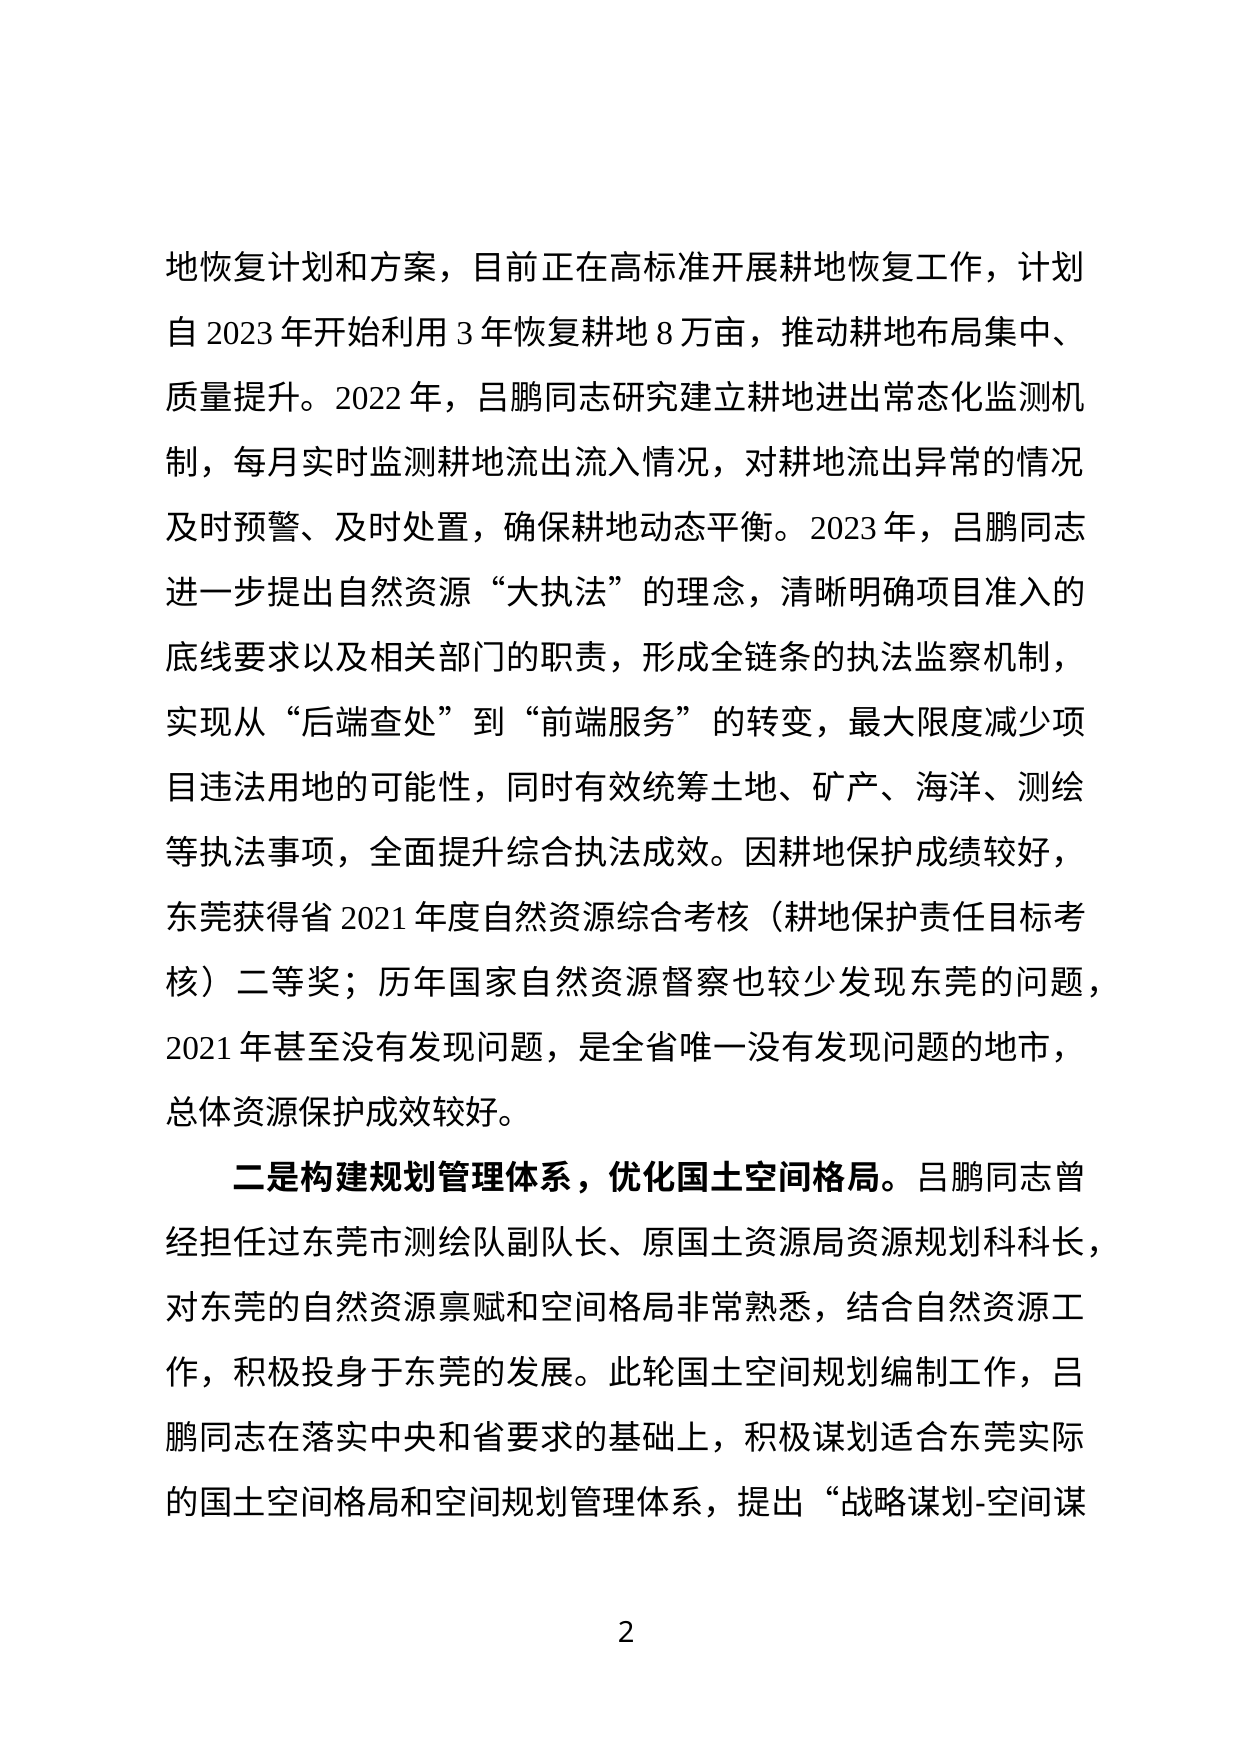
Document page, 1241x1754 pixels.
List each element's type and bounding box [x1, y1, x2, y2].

text [165, 233, 1087, 1143]
text [165, 1143, 1087, 1533]
